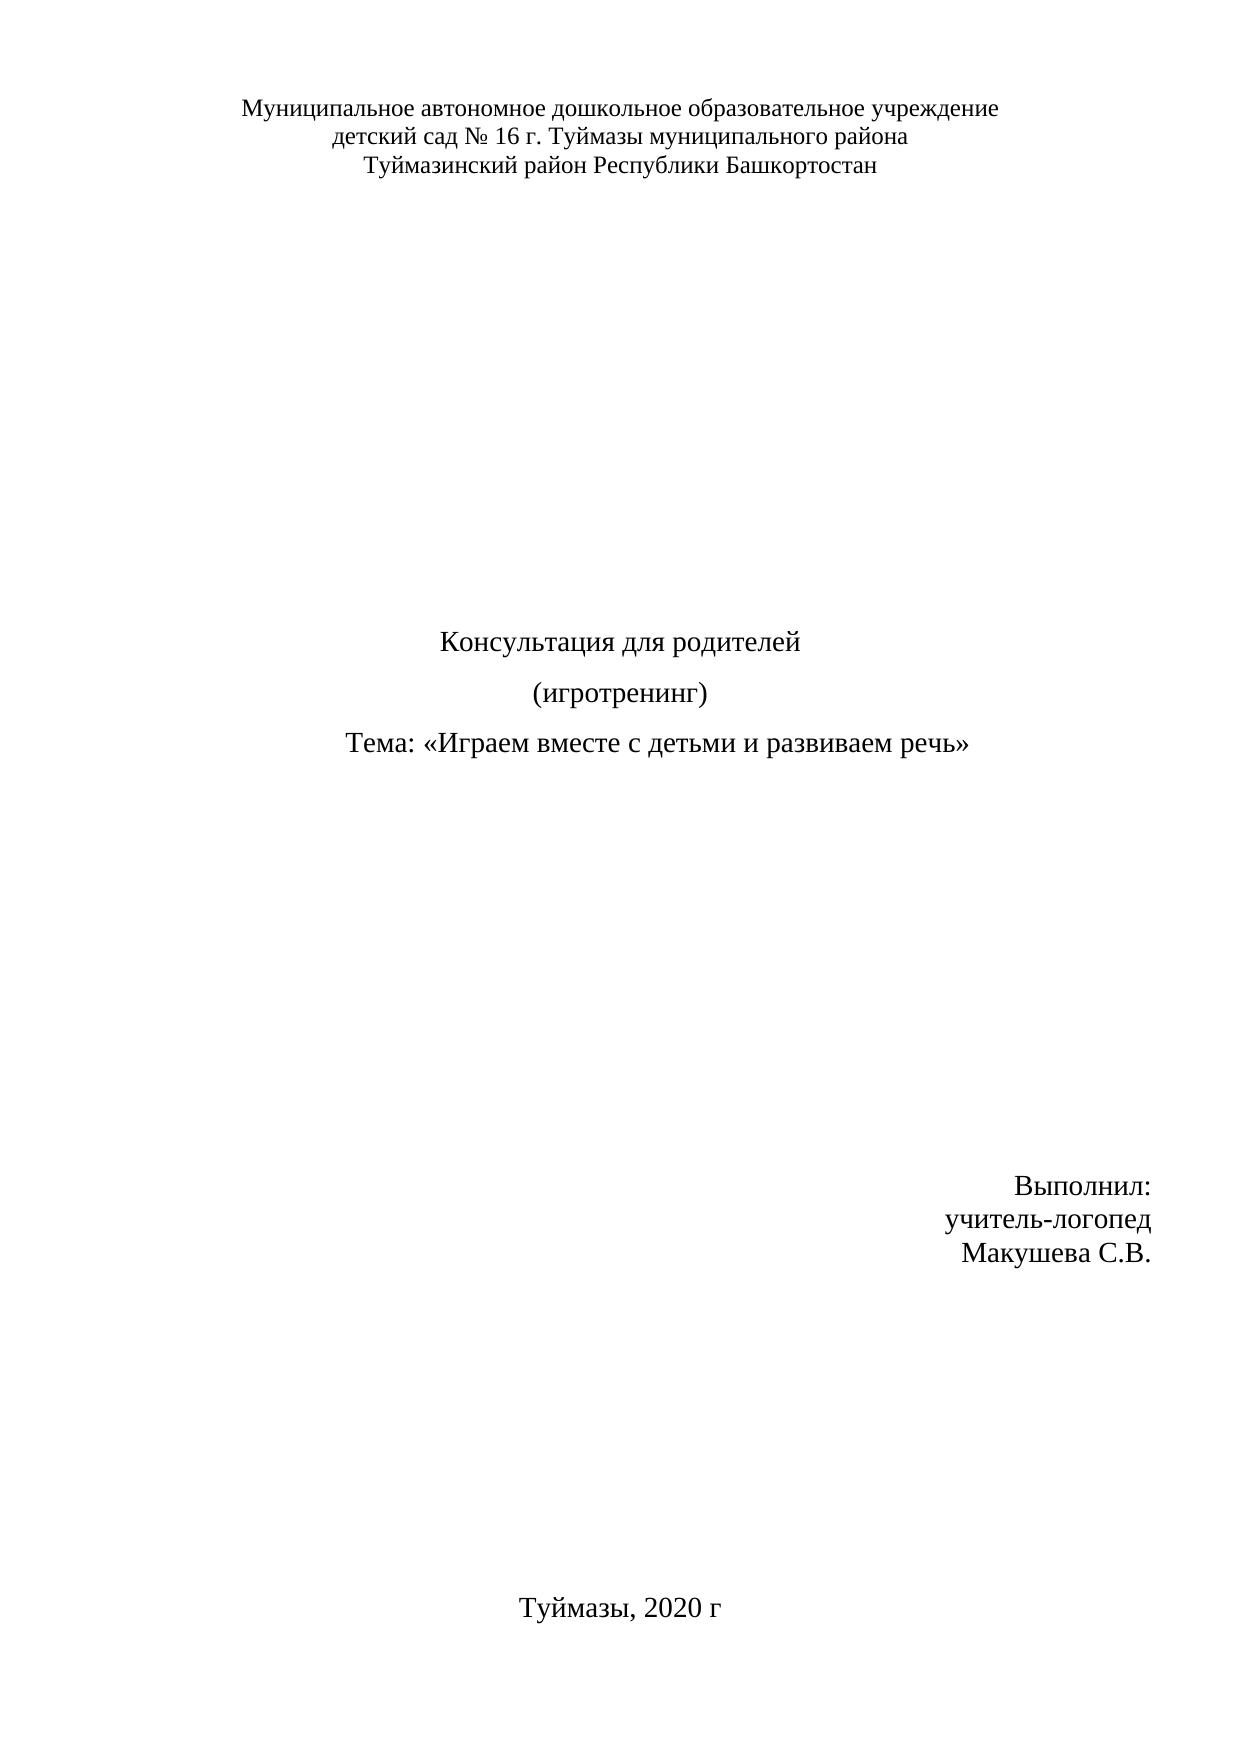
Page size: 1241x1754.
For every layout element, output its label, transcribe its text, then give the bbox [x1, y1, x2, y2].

text Муниципальное автономное дошкольное образовательное учреждение [89, 93, 1152, 121]
text Туймазинский район Республики Башкортостан [89, 150, 1152, 179]
text Туймазы, 2020 г [89, 1590, 1152, 1624]
text учитель-логопед Макушева С.В. [89, 1201, 1152, 1268]
text Тема: «Играем вместе с детьми и развиваем речь» [164, 725, 1152, 759]
text детский сад № 16 г. Туймазы муниципального района [89, 121, 1152, 150]
text Консультация для родителей [89, 624, 1152, 658]
text (игротренинг) [89, 675, 1152, 708]
text Выполнил: [89, 1168, 1152, 1201]
